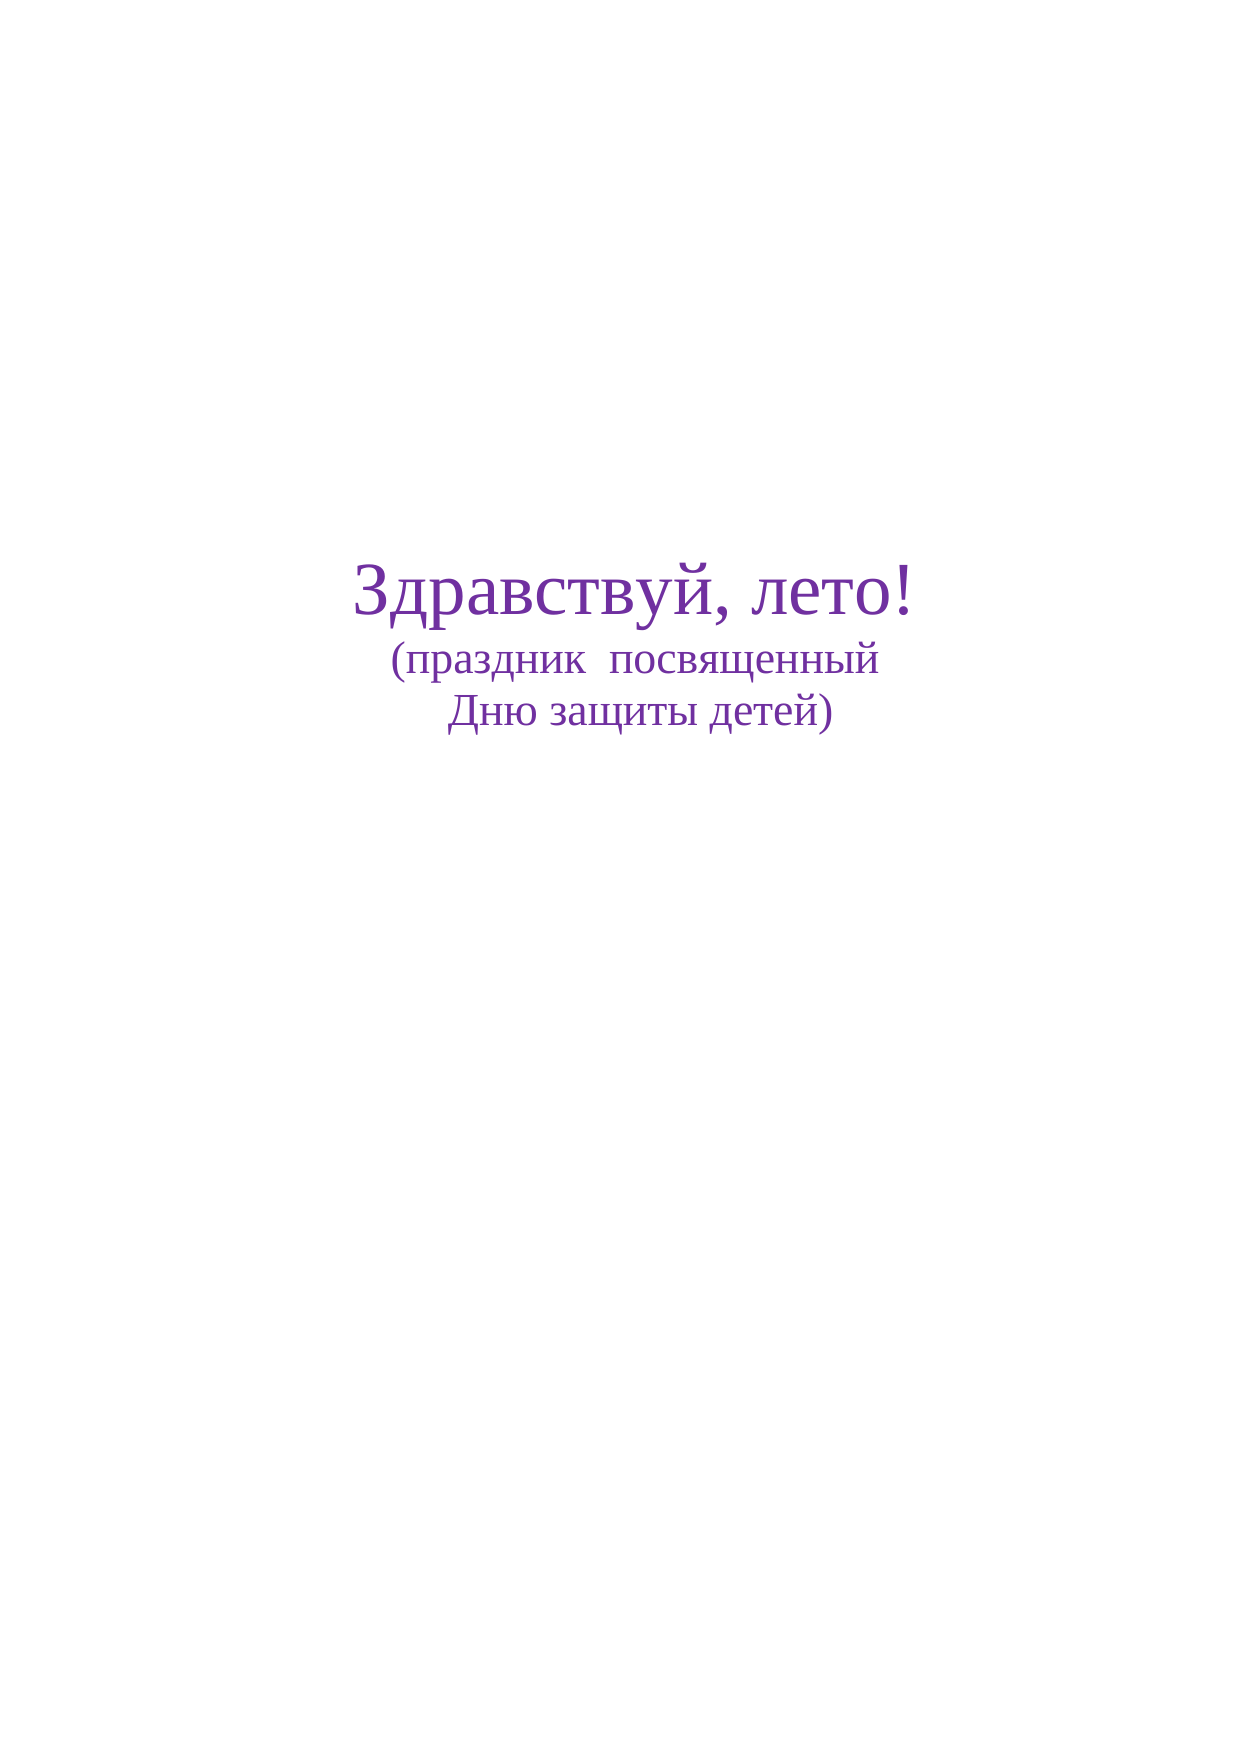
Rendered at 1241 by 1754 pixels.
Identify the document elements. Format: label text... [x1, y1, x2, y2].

text Здравствуй, лето! [148, 544, 1122, 630]
text (праздник посвященный [148, 630, 1122, 683]
text Дню защиты детей) [148, 683, 1122, 736]
